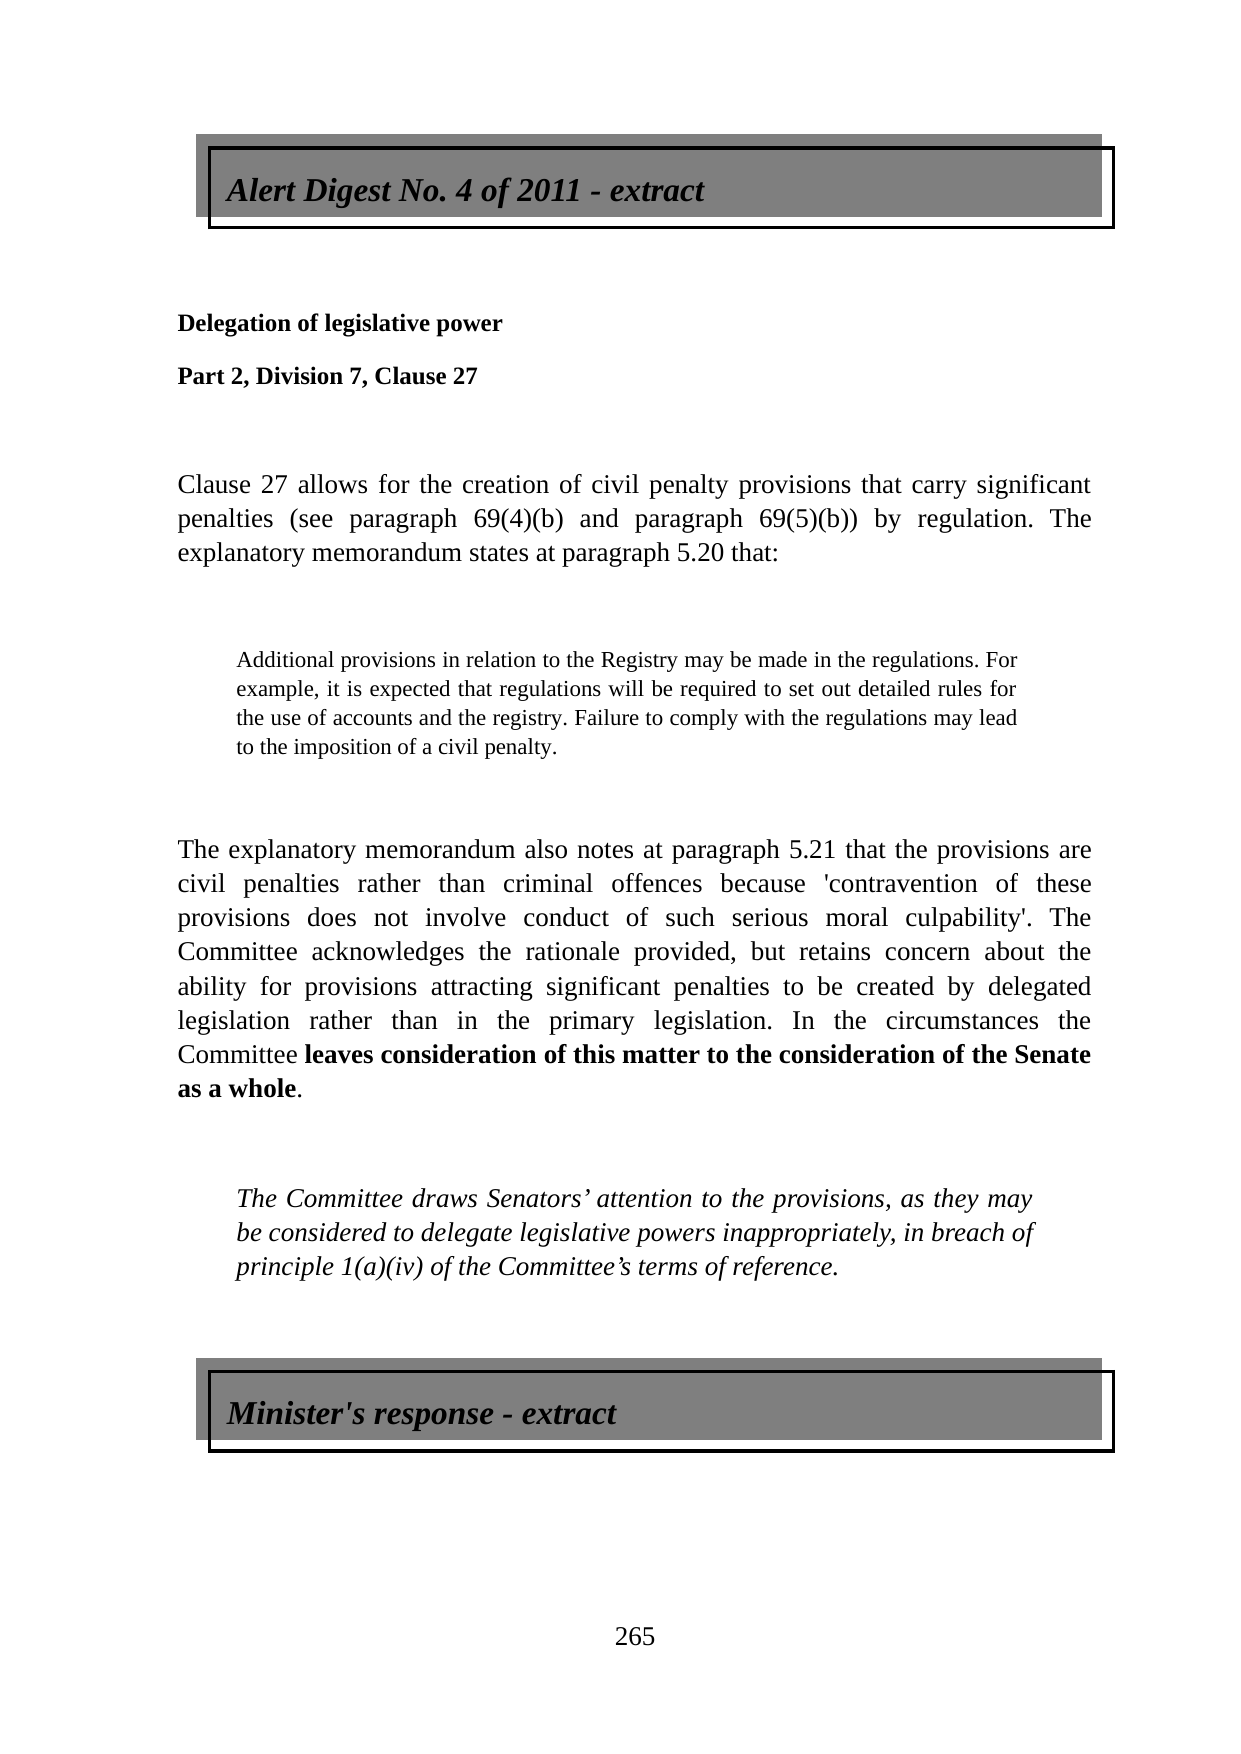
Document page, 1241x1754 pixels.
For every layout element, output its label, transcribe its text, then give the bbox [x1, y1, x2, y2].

text The Committee draws Senators’ attention to the provisions, as they may be considered to delegate legislative powers inappropriately, in breach of principle 1(a)(iv) of the Committee’s terms of reference. [236, 1182, 1033, 1282]
text Delegation of legislative power [177, 308, 1092, 337]
text Clause 27 allows for the creation of civil penalty provisions that carry significant penalties (see paragraph 69(4)(b) and paragraph 69(5)(b)) by regulation. The explanatory memorandum states at paragraph 5.20 that: [177, 468, 1092, 568]
text Additional provisions in relation to the Registry may be made in the regulations. For example, it is expected that regulations will be required to set out detailed rules for the use of accounts and the registry. Failure to comply with the regulations may lead to the imposition of a civil penalty. [236, 646, 1019, 760]
text The explanatory memorandum also notes at paragraph 5.21 that the provisions are civil penalties rather than criminal offences because 'contravention of these provisions does not involve conduct of such serious moral culpability'. The Committee acknowledges the rationale provided, but retains concern about the ability for provisions attracting significant penalties to be created by delegated legislation rather than in the primary legislation. In the circumstances the Committee leaves consideration of this matter to the consideration of the Senate as a whole. [177, 833, 1092, 1103]
text Part 2, Division 7, Clause 27 [177, 361, 1092, 389]
